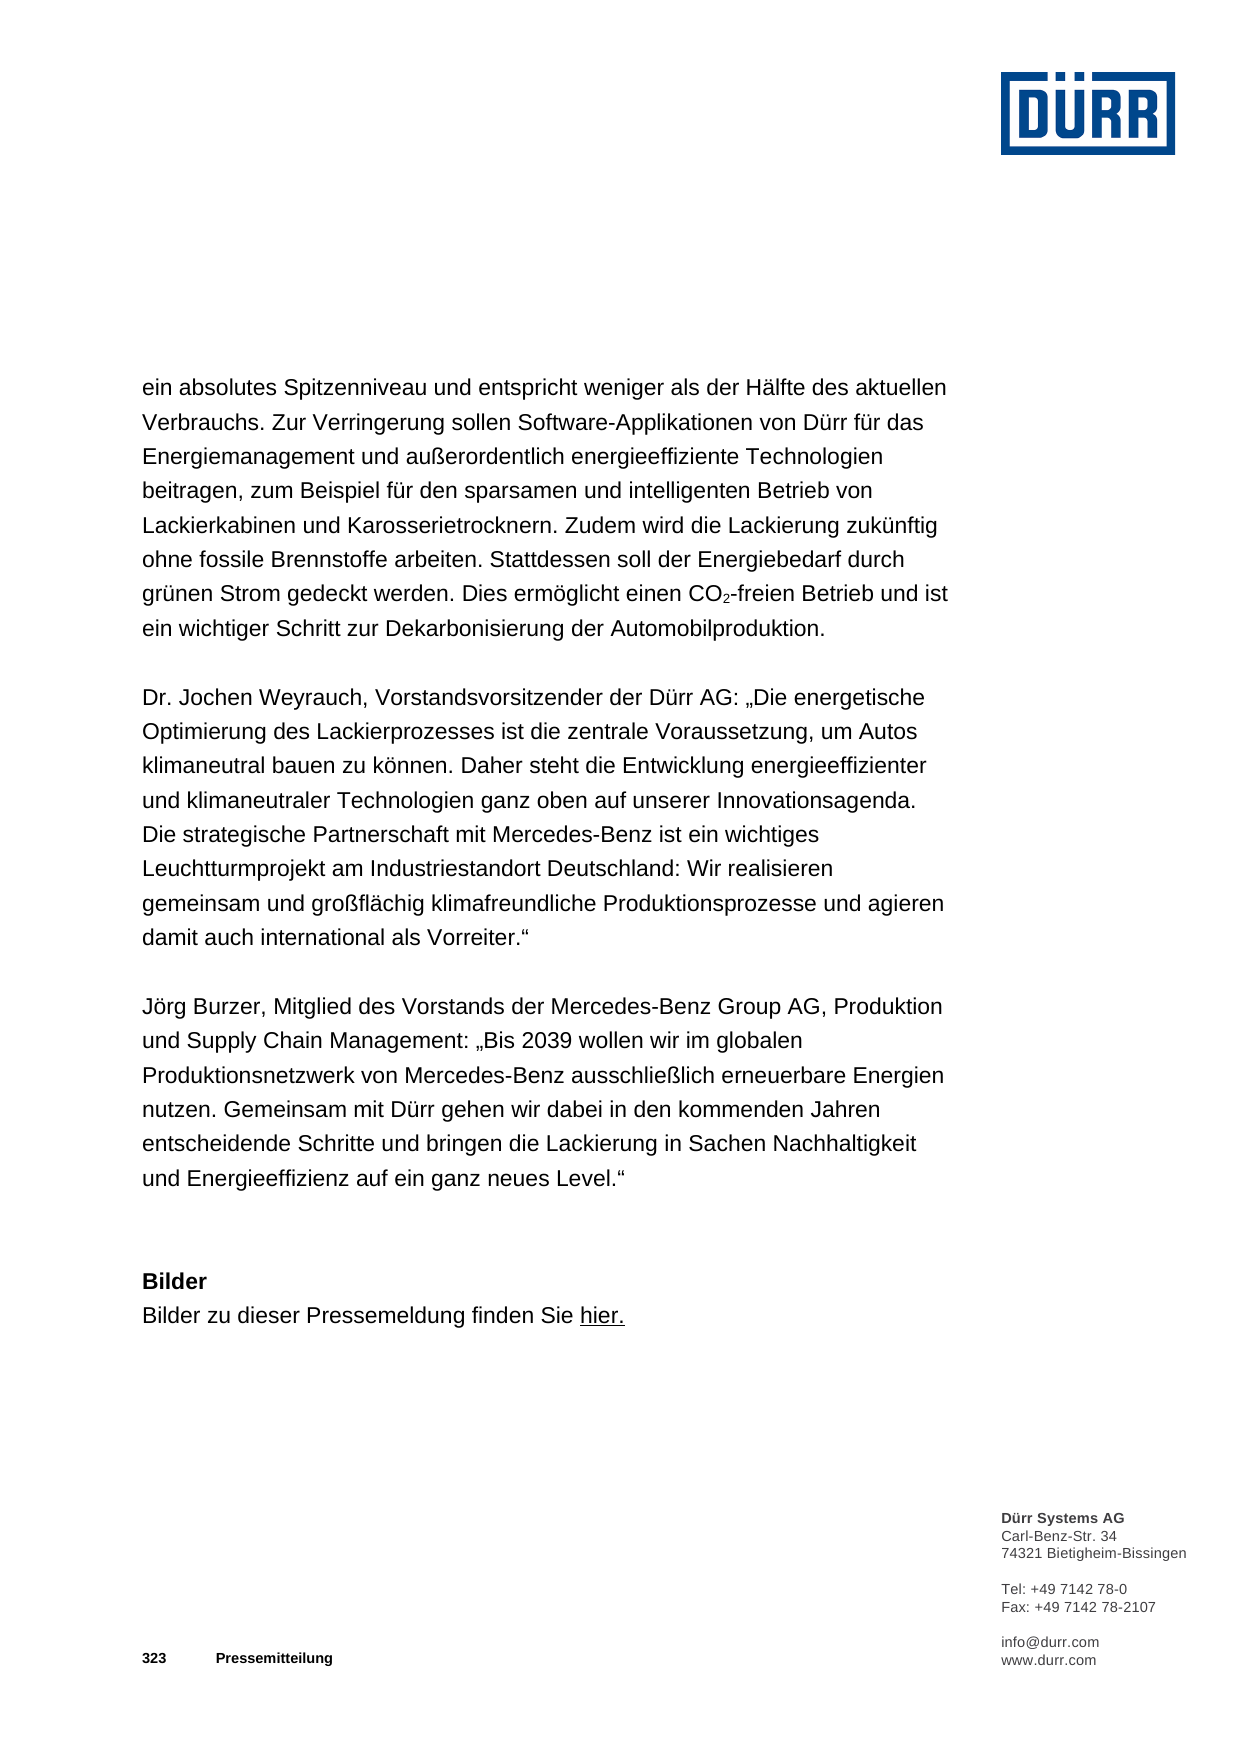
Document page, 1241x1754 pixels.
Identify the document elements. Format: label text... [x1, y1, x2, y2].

text Bilder [142, 1260, 951, 1294]
text Bilder zu dieser Pressemeldung finden Sie hier. [142, 1294, 951, 1329]
picture [1001, 72, 1175, 155]
text Jörg Burzer, Mitglied des Vorstands der Mercedes-Benz Group AG, Produktion und Supply Chain Management: „Bis 2039 wollen wir im globalen Produktionsnetzwerk von Mercedes-Benz ausschließlich erneuerbare Energien nutzen. Gemeinsam mit Dürr gehen wir dabei in den kommenden Jahren entscheidende Schritte und bringen die Lackierung in Sachen Nachhaltigkeit und Energieeffizienz auf ein ganz neues Level.“ [142, 985, 951, 1191]
text Dr. Jochen Weyrauch, Vorstandsvorsitzender der Dürr AG: „Die energetische Optimierung des Lackierprozesses ist die zentrale Voraussetzung, um Autos klimaneutral bauen zu können. Daher steht die Entwicklung energieeffizienter und klimaneutraler Technologien ganz oben auf unserer Innovationsagenda. Die strategische Partnerschaft mit Mercedes-Benz ist ein wichtiges Leuchtturmprojekt am Industriestandort Deutschland: Wir realisieren gemeinsam und großflächig klimafreundliche Produktionsprozesse und agieren damit auch international als Vorreiter.“ [142, 676, 951, 951]
